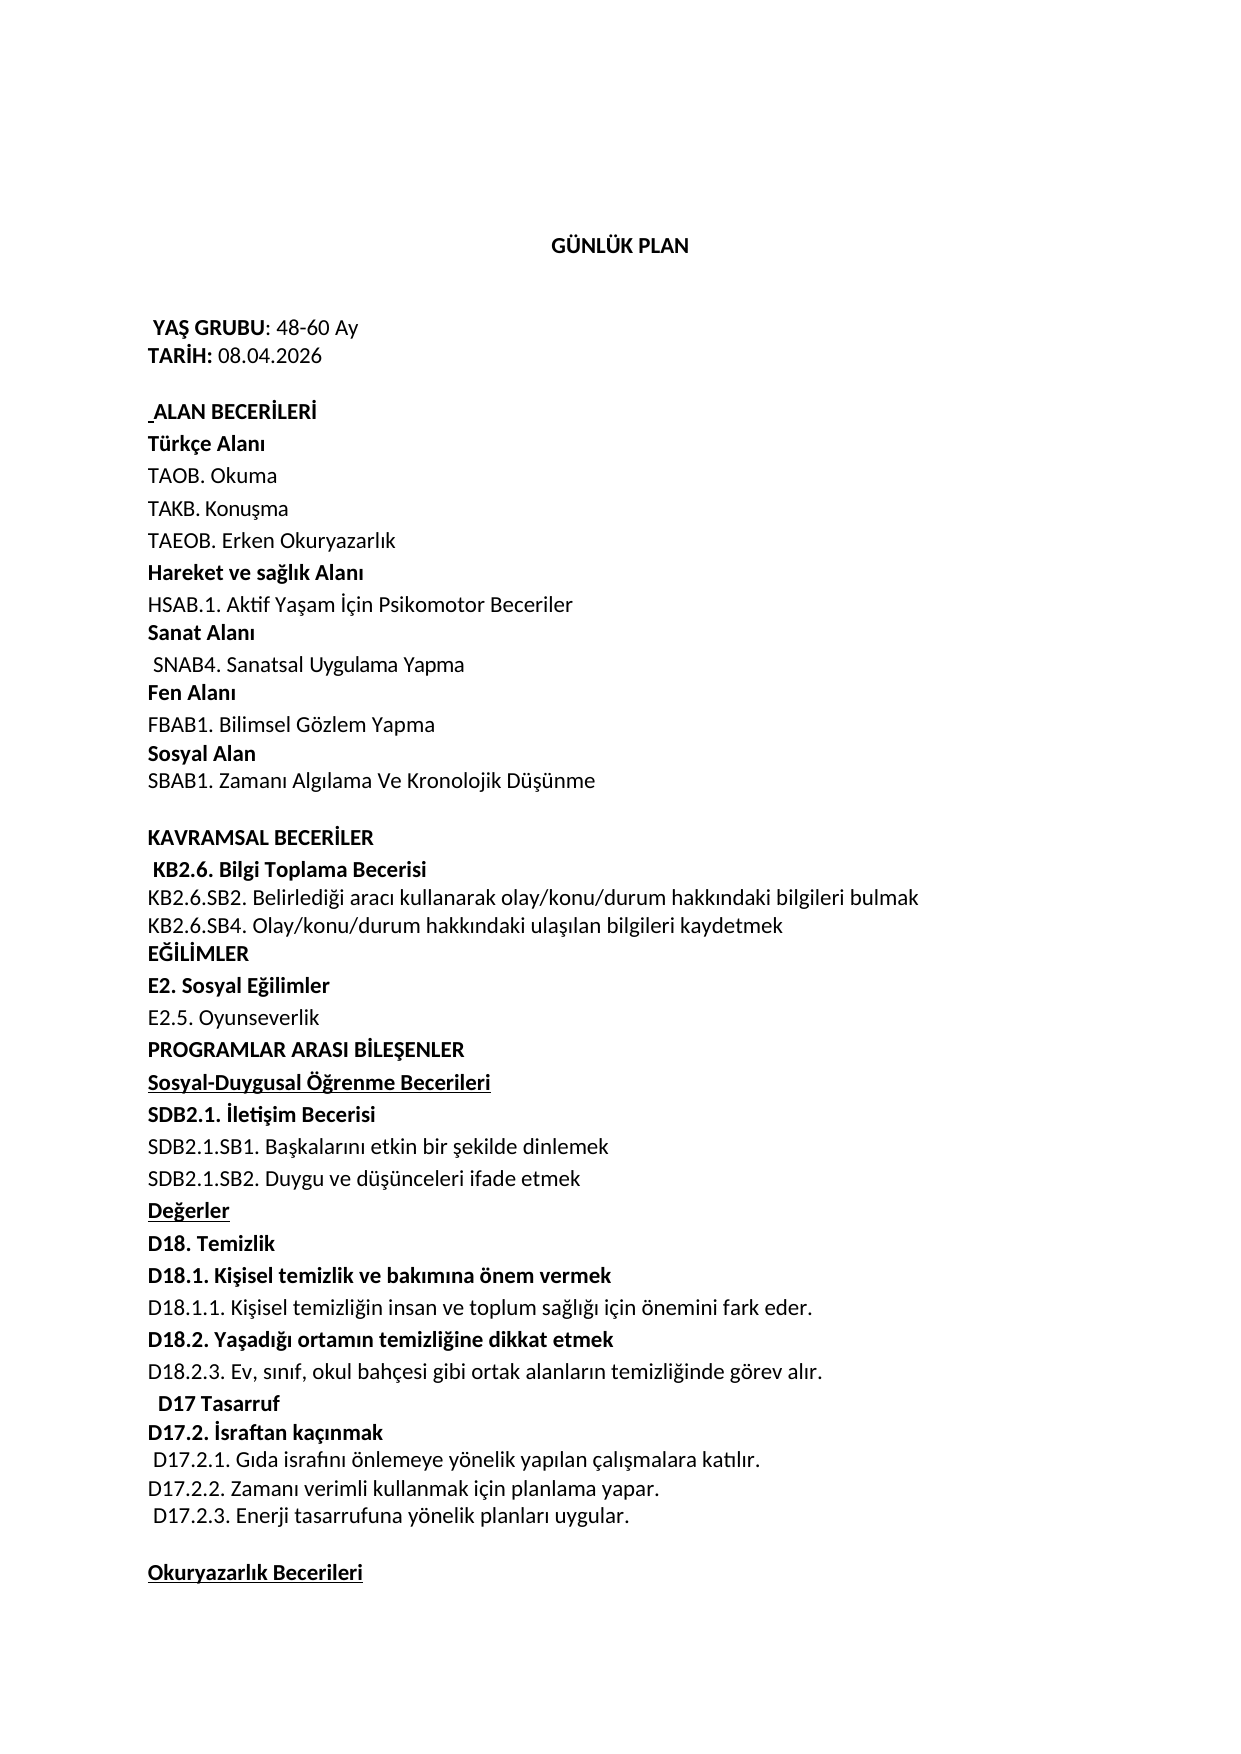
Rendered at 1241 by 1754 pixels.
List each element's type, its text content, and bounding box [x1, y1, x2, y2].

text D17.2.2. Zamanı verimli kullanmak için planlama yapar. [148, 1474, 1093, 1502]
text E2. Sosyal Eğilimler [148, 971, 1093, 999]
text SNAB4. Sanatsal Uygulama Yapma [148, 650, 1093, 678]
text D17 Tasarruf [148, 1389, 1093, 1418]
text E2.5. Oyunseverlik [148, 1003, 1093, 1031]
text ALAN BECERİLERİ [148, 397, 1093, 425]
text Sosyal Alan [148, 739, 1093, 767]
text D18.2. Yaşadığı ortamın temizliğine dikkat etmek [148, 1325, 1093, 1353]
text SDB2.1. İletişim Becerisi [148, 1100, 1093, 1128]
text Fen Alanı [148, 678, 1093, 706]
text Türkçe Alanı [148, 429, 1093, 457]
text PROGRAMLAR ARASI BİLEŞENLER [148, 1036, 1093, 1063]
text EĞİLİMLER [148, 939, 1093, 967]
text KAVRAMSAL BECERİLER [148, 823, 1093, 851]
text FBAB1. Bilimsel Gözlem Yapma [148, 711, 1093, 739]
text Sanat Alanı [148, 618, 1093, 646]
text TAEOB. Erken Okuryazarlık [148, 526, 1093, 554]
text D18.1.1. Kişisel temizliğin insan ve toplum sağlığı için önemini fark eder. [148, 1293, 1093, 1321]
text D17.2.1. Gıda israfını önlemeye yönelik yapılan çalışmalara katılır. [148, 1446, 1093, 1474]
text HSAB.1. Aktif Yaşam İçin Psikomotor Beceriler [148, 590, 1093, 618]
text SDB2.1.SB2. Duygu ve düşünceleri ifade etmek [148, 1164, 1093, 1192]
text D17.2. İsraftan kaçınmak [148, 1418, 1093, 1446]
text Hareket ve sağlık Alanı [148, 558, 1093, 586]
text TAOB. Okuma [148, 461, 1093, 489]
text Değerler [148, 1196, 1093, 1224]
text SDB2.1.SB1. Başkalarını etkin bir şekilde dinlemek [148, 1132, 1093, 1160]
text GÜNLÜK PLAN [148, 232, 1093, 260]
text SBAB1. Zamanı Algılama Ve Kronolojik Düşünme [148, 767, 1093, 795]
text D18.1. Kişisel temizlik ve bakımına önem vermek [148, 1261, 1093, 1289]
text D17.2.3. Enerji tasarrufuna yönelik planları uygular. [148, 1502, 1093, 1530]
text TAKB. Konuşma [148, 494, 1093, 522]
text KB2.6. Bilgi Toplama Becerisi KB2.6.SB2. Belirlediği aracı kullanarak olay/konu/durum hakkındaki bilgileri bulmak KB2.6.SB4. Olay/konu/durum hakkındaki ulaşılan bilgileri kaydetmek [148, 855, 1093, 939]
text D18. Temizlik [148, 1229, 1093, 1257]
text Okuryazarlık Becerileri [148, 1558, 1093, 1586]
text YAŞ GRUBU: 48-60 Ay [148, 313, 1093, 341]
text TARİH: 08.04.2026 [148, 341, 1093, 369]
text D18.2.3. Ev, sınıf, okul bahçesi gibi ortak alanların temizliğinde görev alır. [148, 1357, 1093, 1385]
text Sosyal-Duygusal Öğrenme Becerileri [148, 1068, 1093, 1096]
